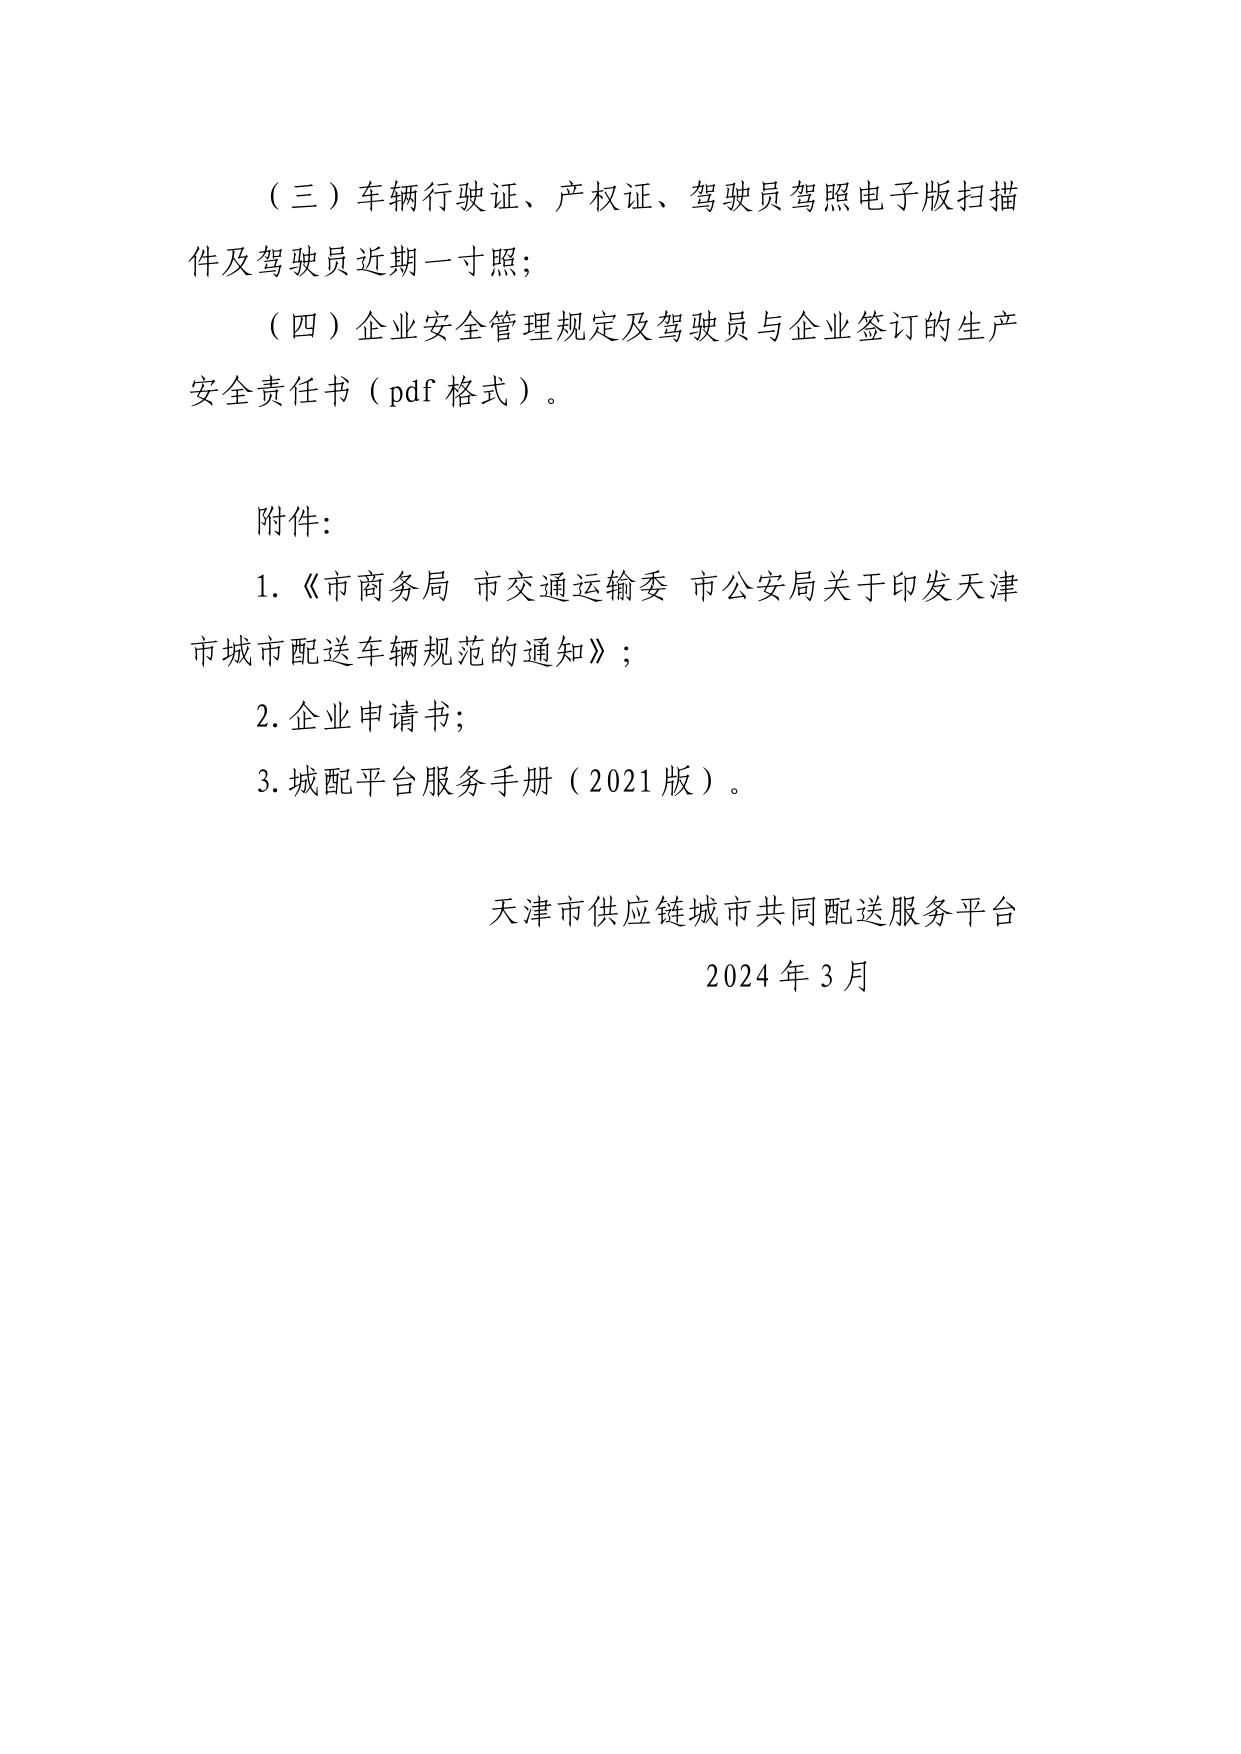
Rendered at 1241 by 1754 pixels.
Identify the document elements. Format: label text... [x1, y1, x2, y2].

list 3.城配平台服务手册（2021版）。 [187, 747, 1053, 812]
list （三）车辆行驶证、产权证、驾驶员驾照电子版扫描件及驾驶员近期一寸照； [187, 162, 1053, 292]
list 2024年3月 [187, 942, 1053, 1007]
list 2.企业申请书； [187, 682, 1053, 747]
list 附件： [187, 487, 1053, 552]
list 1.《市商务局 市交通运输委 市公安局关于印发天津市城市配送车辆规范的通知》； [187, 552, 1053, 682]
list （四）企业安全管理规定及驾驶员与企业签订的生产安全责任书（pdf格式）。 [187, 292, 1053, 422]
list 天津市供应链城市共同配送服务平台 [187, 877, 1053, 942]
